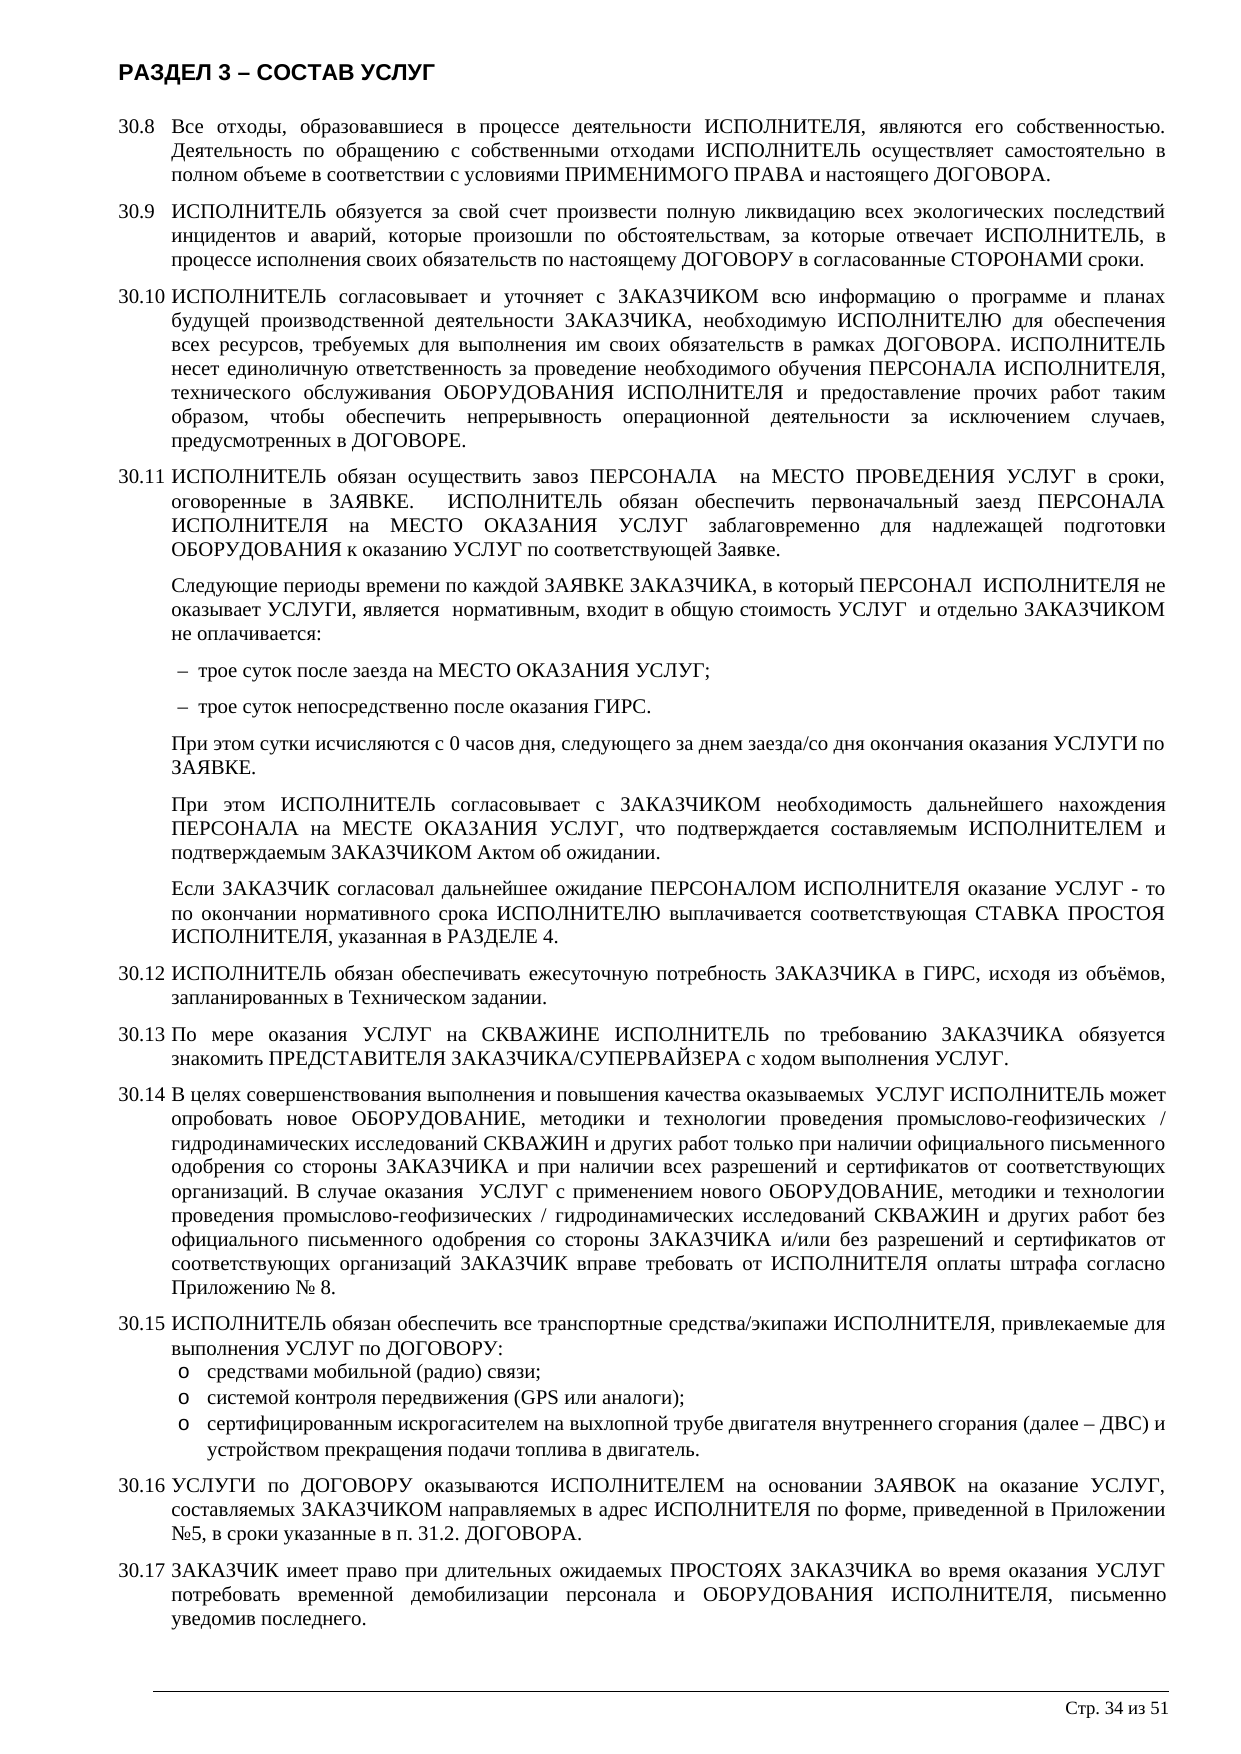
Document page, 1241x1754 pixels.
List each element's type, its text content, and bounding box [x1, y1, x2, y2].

list системой контроля передвижения (GPS или аналоги); [177, 1385, 1167, 1411]
list средствами мобильной (радио) связи; [177, 1359, 1167, 1385]
list ИСПОЛНИТЕЛЬ обязан обеспечивать ежесуточную потребность ЗАКАЗЧИКА в ГИРС, исходя из объёмов, запланированных в Техническом задании. [118, 961, 1167, 1009]
text При этом сутки исчисляются с 0 часов дня, следующего за днем заезда/со дня окончания оказания УСЛУГИ по ЗАЯВКЕ. [171, 731, 1167, 779]
text Если ЗАКАЗЧИК согласовал дальнейшее ожидание ПЕРСОНАЛОМ ИСПОЛНИТЕЛЯ оказание УСЛУГ - то по окончании нормативного срока ИСПОЛНИТЕЛЮ выплачивается соответствующая СТАВКА ПРОСТОЯ ИСПОЛНИТЕЛЯ, указанная в РАЗДЕЛЕ 4. [171, 876, 1167, 948]
list ИСПОЛНИТЕЛЬ согласовывает и уточняет с ЗАКАЗЧИКОМ всю информацию о программе и планах будущей производственной деятельности ЗАКАЗЧИКА, необходимую ИСПОЛНИТЕЛЮ для обеспечения всех ресурсов, требуемых для выполнения им своих обязательств в рамках ДОГОВОРА. ИСПОЛНИТЕЛЬ несет единоличную ответственность за проведение необходимого обучения ПЕРСОНАЛА ИСПОЛНИТЕЛЯ, технического обслуживания ОБОРУДОВАНИЯ ИСПОЛНИТЕЛЯ и предоставление прочих работ таким образом, чтобы обеспечить непрерывность операционной деятельности за исключением случаев, предусмотренных в ДОГОВОРЕ. [118, 283, 1167, 452]
text Следующие периоды времени по каждой ЗАЯВКЕ ЗАКАЗЧИКА, в который ПЕРСОНАЛ ИСПОЛНИТЕЛЯ не оказывает УСЛУГИ, является нормативным, входит в общую стоимость УСЛУГ и отдельно ЗАКАЗЧИКОМ не оплачивается: [171, 573, 1167, 645]
list ИСПОЛНИТЕЛЬ обязуется за свой счет произвести полную ликвидацию всех экологических последствий инцидентов и аварий, которые произошли по обстоятельствам, за которые отвечает ИСПОЛНИТЕЛЬ, в процессе исполнения своих обязательств по настоящему ДОГОВОРУ в согласованные СТОРОНАМИ сроки. [118, 199, 1167, 271]
list сертифицированным искрогасителем на выхлопной трубе двигателя внутреннего сгорания (далее – ДВС) и устройством прекращения подачи топлива в двигатель. [177, 1411, 1167, 1461]
list ИСПОЛНИТЕЛЬ обязан осуществить завоз ПЕРСОНАЛА на МЕСТО ПРОВЕДЕНИЯ УСЛУГ в сроки, оговоренные в ЗАЯВКЕ. ИСПОЛНИТЕЛЬ обязан обеспечить первоначальный заезд ПЕРСОНАЛА ИСПОЛНИТЕЛЯ на МЕСТО ОКАЗАНИЯ УСЛУГ заблаговременно для надлежащей подготовки ОБОРУДОВАНИЯ к оказанию УСЛУГ по соответствующей Заявке. [118, 464, 1167, 561]
list УСЛУГИ по ДОГОВОРУ оказываются ИСПОЛНИТЕЛЕМ на основании ЗАЯВОК на оказание УСЛУГ, составляемых ЗАКАЗЧИКОМ направляемых в адрес ИСПОЛНИТЕЛЯ по форме, приведенной в Приложении №5, в сроки указанные в п. 31.2. ДОГОВОРА. [118, 1473, 1167, 1545]
list В целях совершенствования выполнения и повышения качества оказываемых УСЛУГ ИСПОЛНИТЕЛЬ может опробовать новое ОБОРУДОВАНИЕ, методики и технологии проведения промыслово-геофизических / гидродинамических исследований СКВАЖИН и других работ только при наличии официального письменного одобрения со стороны ЗАКАЗЧИКА и при наличии всех разрешений и сертификатов от соответствующих организаций. В случае оказания УСЛУГ с применением нового ОБОРУДОВАНИЕ, методики и технологии проведения промыслово-геофизических / гидродинамических исследований СКВАЖИН и других работ без официального письменного одобрения со стороны ЗАКАЗЧИКА и/или без разрешений и сертификатов от соответствующих организаций ЗАКАЗЧИК вправе требовать от ИСПОЛНИТЕЛЯ оплаты штрафа согласно Приложению № 8. [118, 1082, 1167, 1299]
list По мере оказания УСЛУГ на СКВАЖИНЕ ИСПОЛНИТЕЛЬ по требованию ЗАКАЗЧИКА обязуется знакомить ПРЕДСТАВИТЕЛЯ ЗАКАЗЧИКА/СУПЕРВАЙЗЕРА с ходом выполнения УСЛУГ. [118, 1022, 1167, 1070]
list Все отходы, образовавшиеся в процессе деятельности ИСПОЛНИТЕЛЯ, являются его собственностью. Деятельность по обращению с собственными отходами ИСПОЛНИТЕЛЬ осуществляет самостоятельно в полном объеме в соответствии с условиями ПРИМЕНИМОГО ПРАВА и настоящего ДОГОВОРА. [118, 114, 1167, 186]
text – трое суток непосредственно после оказания ГИРС. [171, 694, 1167, 718]
text – трое суток после заезда на МЕСТО ОКАЗАНИЯ УСЛУГ; [171, 658, 1167, 682]
list ЗАКАЗЧИК имеет право при длительных ожидаемых ПРОСТОЯХ ЗАКАЗЧИКА во время оказания УСЛУГ потребовать временной демобилизации персонала и ОБОРУДОВАНИЯ ИСПОЛНИТЕЛЯ, письменно уведомив последнего. [118, 1558, 1167, 1630]
text При этом ИСПОЛНИТЕЛЬ согласовывает с ЗАКАЗЧИКОМ необходимость дальнейшего нахождения ПЕРСОНАЛА на МЕСТЕ ОКАЗАНИЯ УСЛУГ, что подтверждается составляемым ИСПОЛНИТЕЛЕМ и подтверждаемым ЗАКАЗЧИКОМ Актом об ожидании. [171, 792, 1167, 864]
list ИСПОЛНИТЕЛЬ обязан обеспечить все транспортные средства/экипажи ИСПОЛНИТЕЛЯ, привлекаемые для выполнения УСЛУГ по ДОГОВОРУ: [118, 1311, 1167, 1359]
